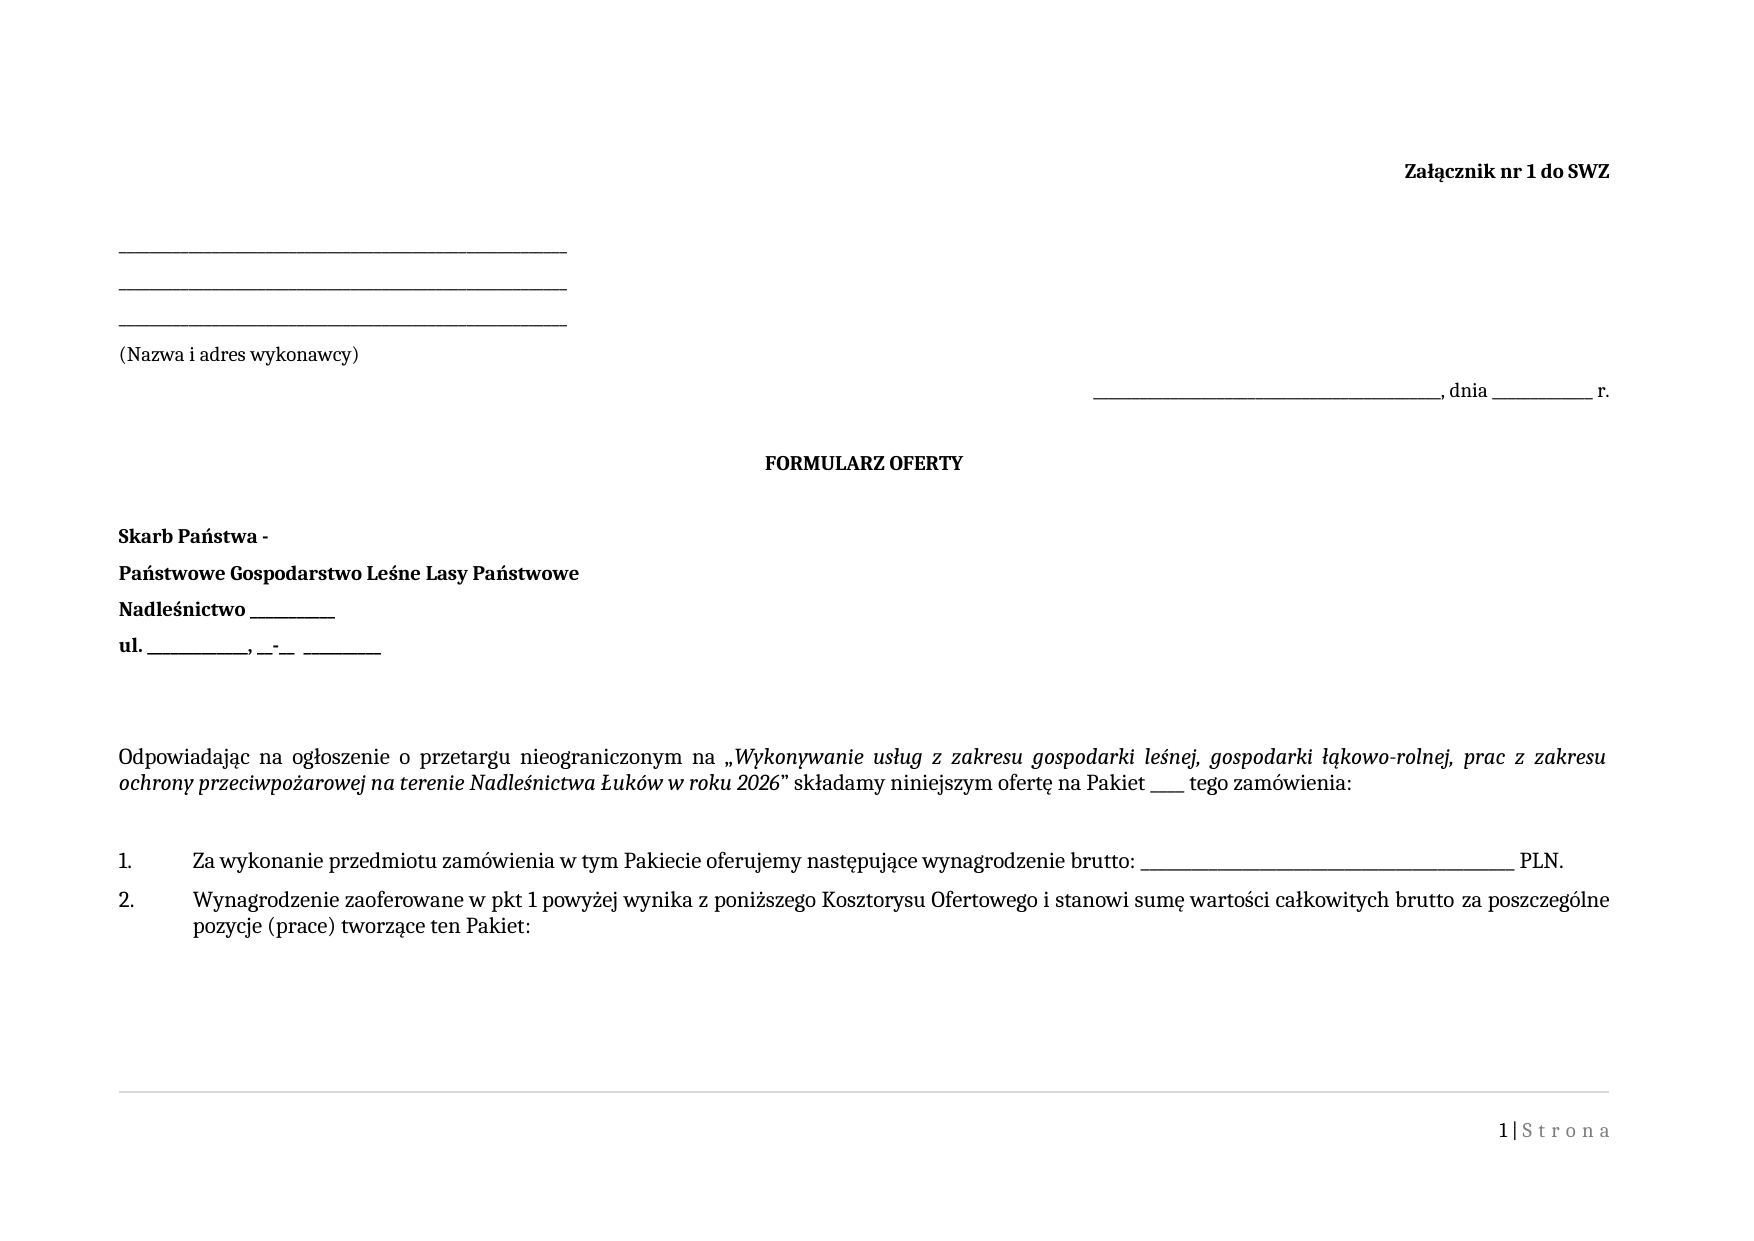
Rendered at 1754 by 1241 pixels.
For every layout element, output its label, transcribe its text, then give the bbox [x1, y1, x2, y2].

text Państwowe Gospodarstwo Leśne Lasy Państwowe [119, 561, 1609, 585]
text _____________________________________________, dnia _____________ r. [119, 379, 1609, 403]
text 1. Za wykonanie przedmiotu zamówienia w tym Pakiecie oferujemy następujące wynagrodzenie brutto: ____________________________________________ PLN. [119, 848, 1609, 874]
text __________________________________________________________ [119, 233, 1609, 257]
text FORMULARZ OFERTY [119, 452, 1609, 476]
text ul. _____________, __-__ __________ [119, 634, 1609, 658]
text __________________________________________________________ [119, 269, 1609, 293]
text (Nazwa i adres wykonawcy) [119, 342, 1609, 366]
text __________________________________________________________ [119, 306, 1609, 330]
text Odpowiadając na ogłoszenie o przetargu nieograniczonym na „Wykonywanie usług z zakresu gospodarki leśnej, gospodarki łąkowo-rolnej, prac z zakresu ochrony przeciwpożarowej na terenie Nadleśnictwa Łuków w roku 2026” składamy niniejszym ofertę na Pakiet ____ tego zamówienia: [119, 743, 1609, 796]
text Załącznik nr 1 do SWZ [119, 160, 1609, 184]
text Nadleśnictwo ___________ [119, 598, 1609, 622]
text Skarb Państwa - [119, 525, 1609, 549]
text 2. Wynagrodzenie zaoferowane w pkt 1 powyżej wynika z poniższego Kosztorysu Ofertowego i stanowi sumę wartości całkowitych brutto za poszczególne pozycje (prace) tworzące ten Pakiet: [119, 886, 1609, 939]
